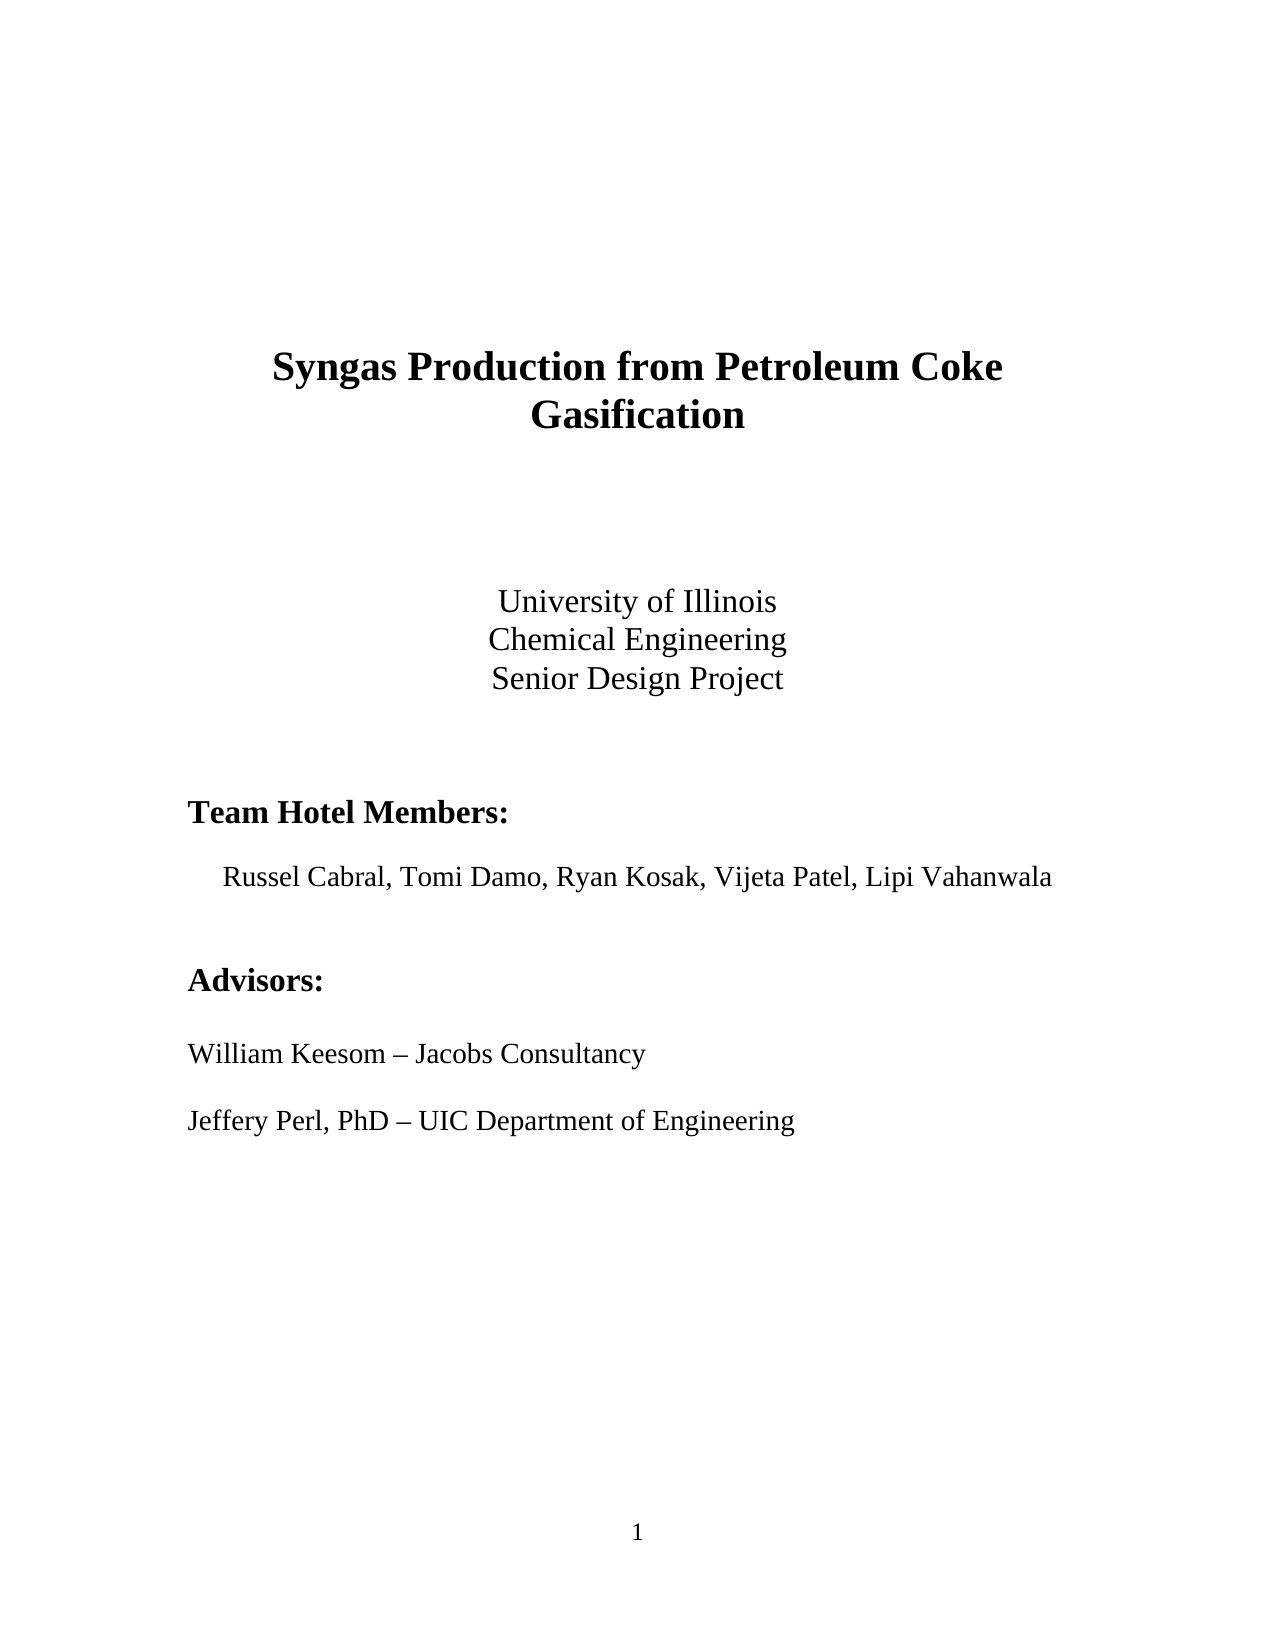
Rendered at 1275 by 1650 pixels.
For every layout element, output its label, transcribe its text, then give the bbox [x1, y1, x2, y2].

text Russel Cabral, Tomi Damo, Ryan Kosak, Vijeta Patel, Lipi Vahanwala [187, 859, 1087, 893]
text University of Illinois [187, 581, 1087, 619]
text Senior Design Project [187, 658, 1087, 696]
text Team Hotel Members: [187, 792, 1087, 830]
text Advisors: [187, 960, 1087, 998]
text Chemical Engineering [187, 619, 1087, 658]
text Syngas Production from Petroleum Coke Gasification [187, 342, 1087, 437]
text William Keesom – Jacobs Consultancy [187, 1036, 1087, 1070]
text Jeffery Perl, PhD – UIC Department of Engineering [187, 1103, 1087, 1137]
